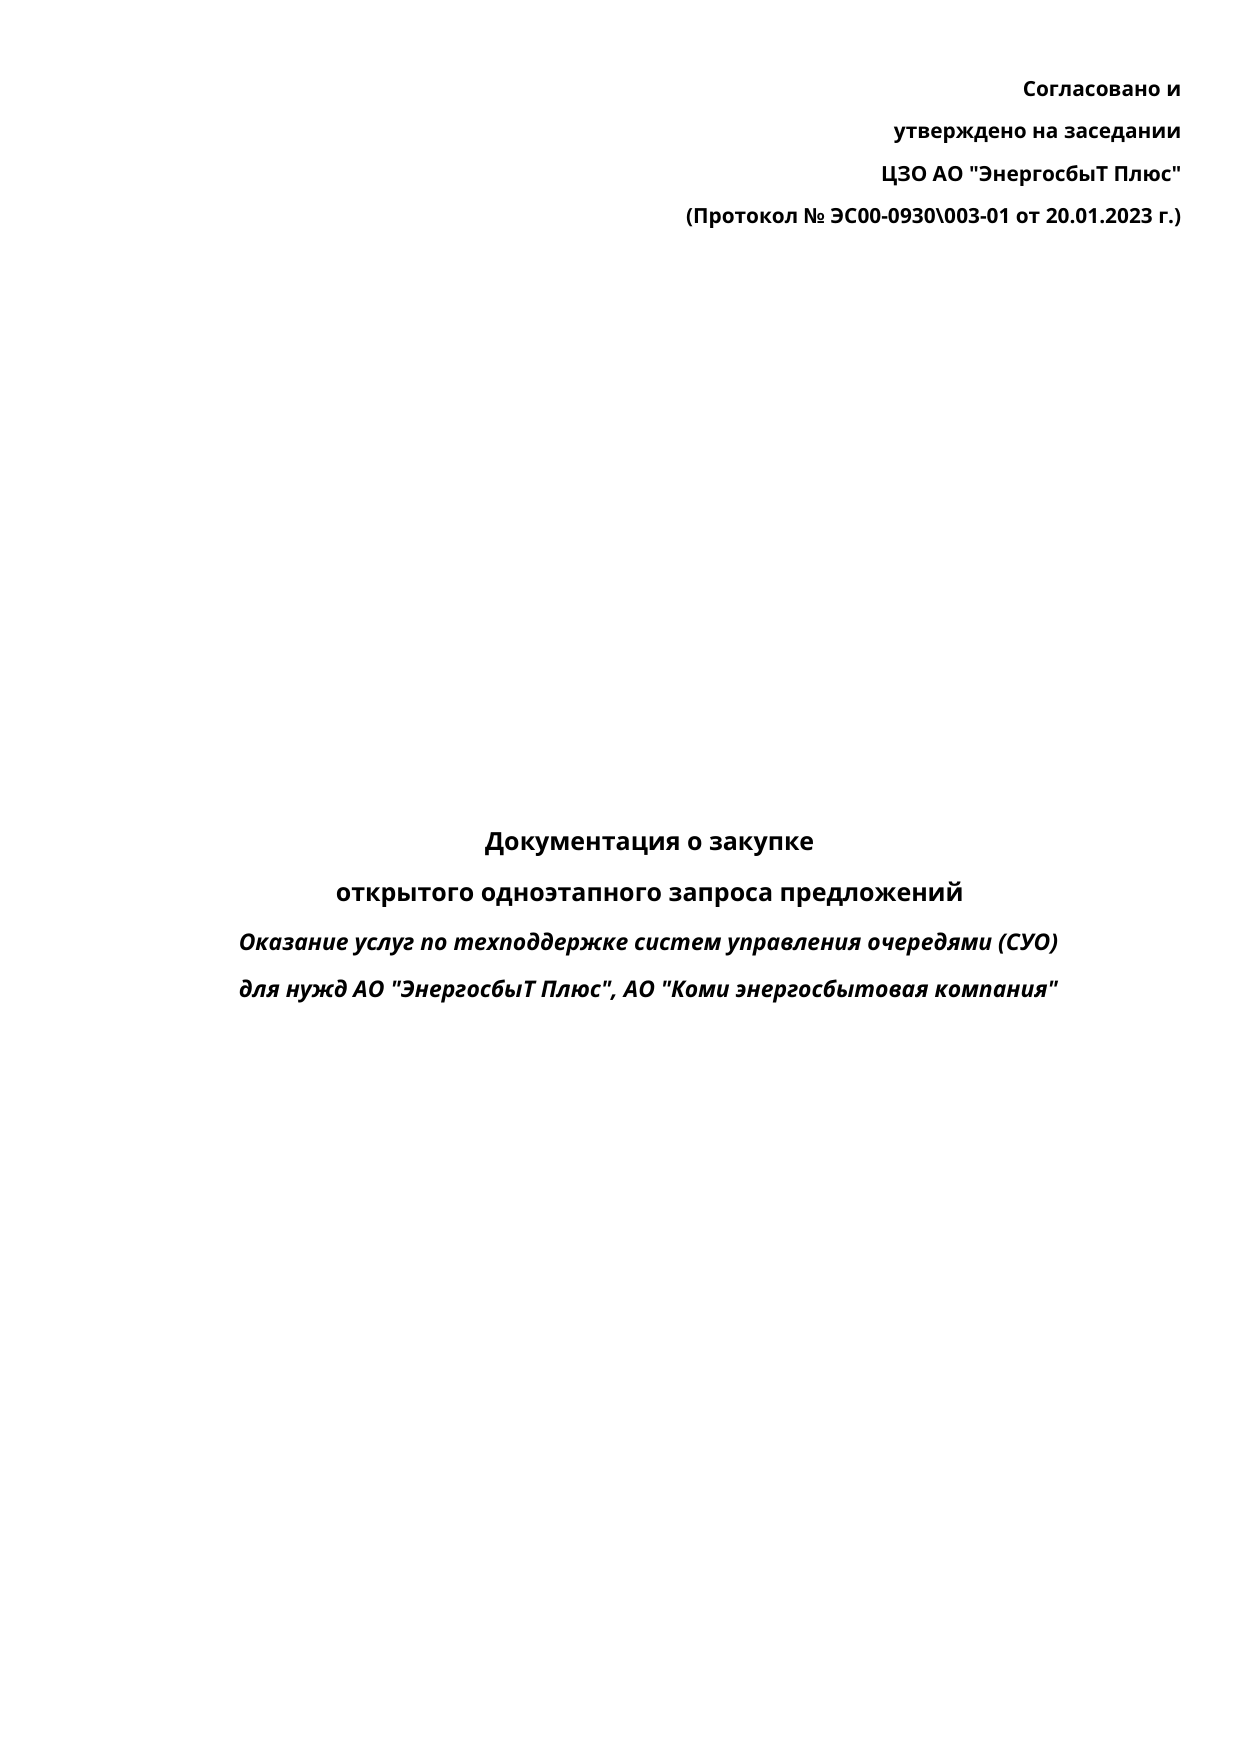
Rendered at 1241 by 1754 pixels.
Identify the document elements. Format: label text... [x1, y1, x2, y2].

text (Протокол № ЭС00-0930\003-01 от 20.01.2023 г.) [474, 202, 1181, 230]
text Оказание услуг по техподдержке систем управления очередями (СУО) [118, 925, 1181, 957]
text ЦЗО АО "ЭнергосбыТ Плюс" [398, 159, 1181, 187]
text Согласовано и [474, 74, 1181, 102]
text Документация о закупке [118, 823, 1181, 857]
text открытого одноэтапного запроса предложений [118, 874, 1181, 908]
text для нужд АО "ЭнергосбыТ Плюс", АО "Коми энергосбытовая компания" [118, 973, 1181, 1004]
text утверждено на заседании [474, 116, 1181, 145]
